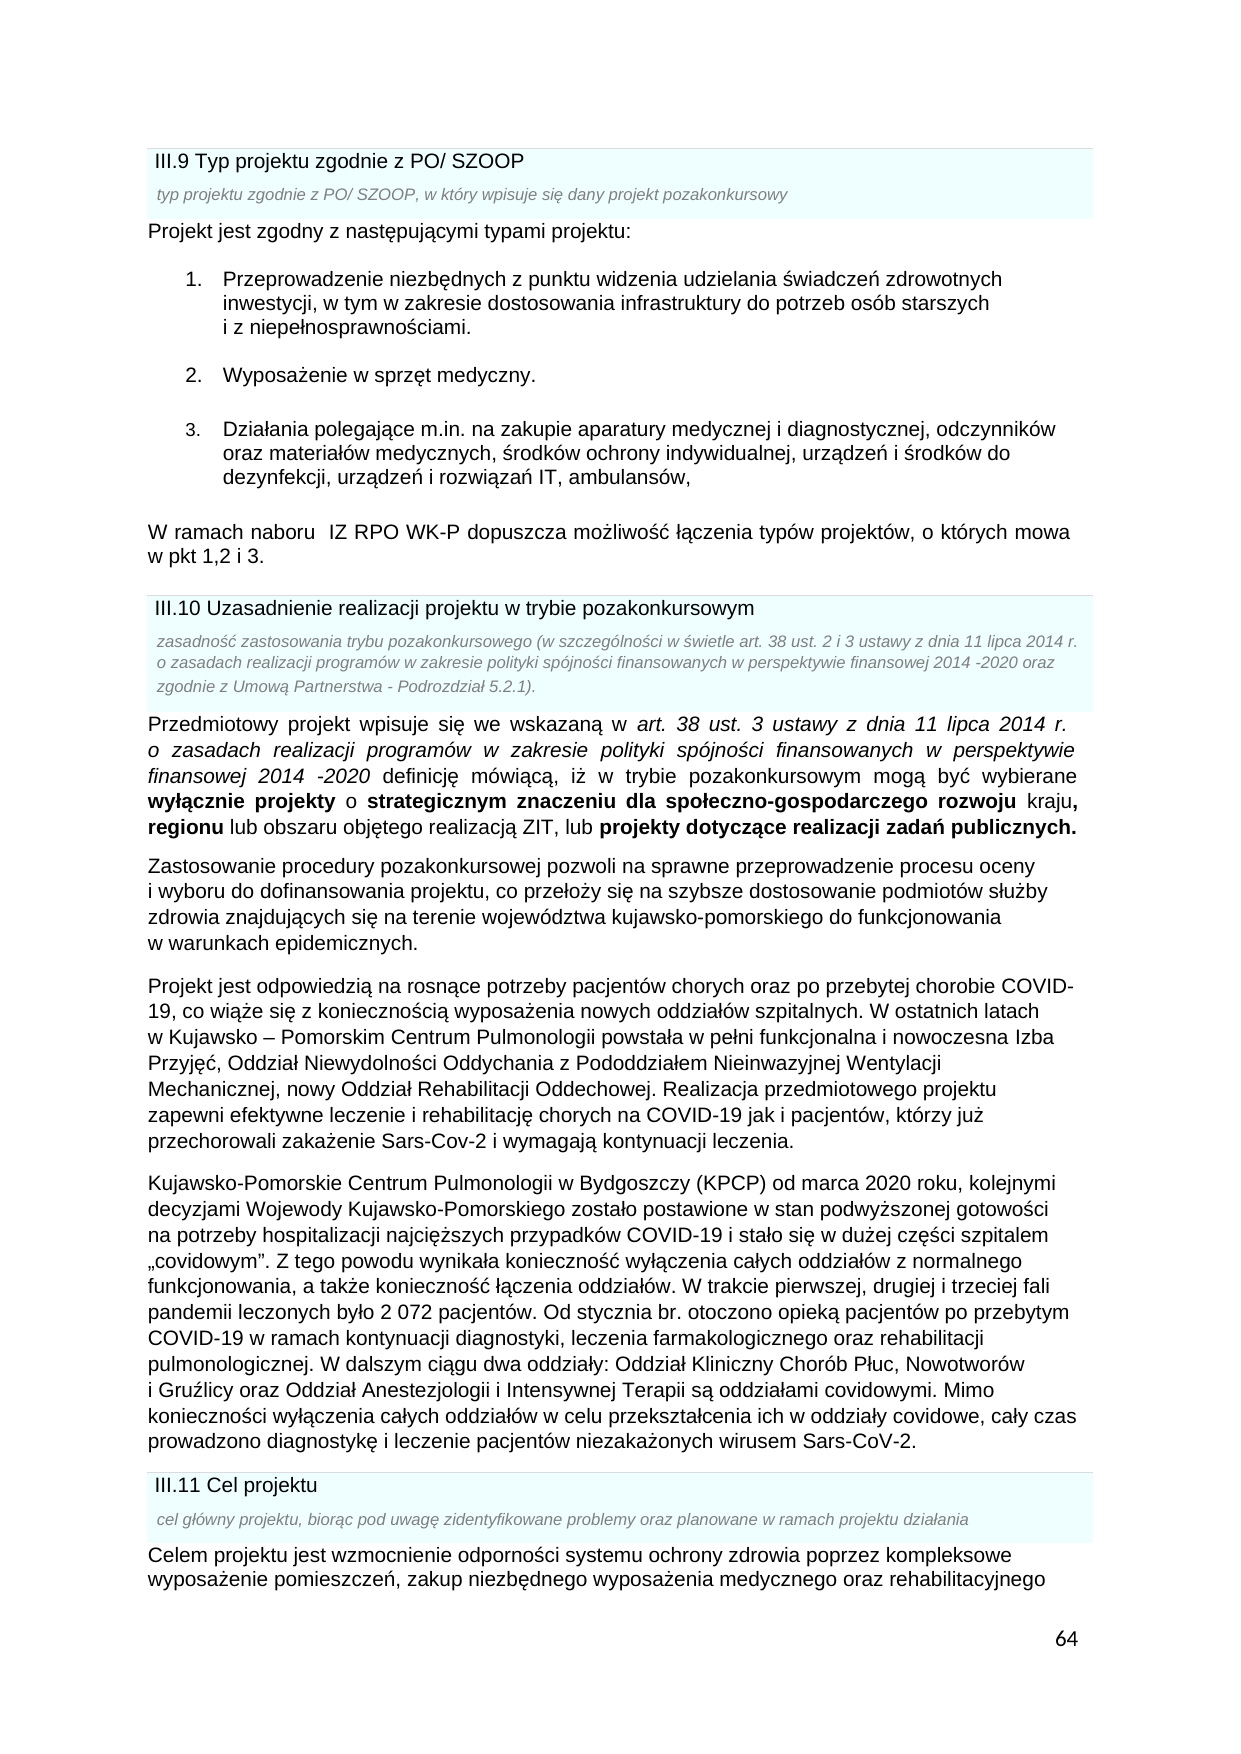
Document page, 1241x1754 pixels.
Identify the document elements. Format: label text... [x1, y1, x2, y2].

list Działania polegające m.in. na zakupie aparatury medycznej i diagnostycznej, odczynników oraz materiałów medycznych, środków ochrony indywidualnej, urządzeń i środków do dezynfekcji, urządzeń i rozwiązań IT, ambulansów, [185, 417, 1078, 519]
list Wyposażenie w sprzęt medyczny. [185, 363, 1078, 417]
text Kujawsko-Pomorskie Centrum Pulmonologii w Bydgoszczy (KPCP) od marca 2020 roku, kolejnymi decyzjami Wojewody Kujawsko-Pomorskiego zostało postawione w stan podwyższonej gotowości na potrzeby hospitalizacji najcięższych przypadków COVID-19 i stało się w dużej części szpitalem „covidowym”. Z tego powodu wynikała konieczność wyłączenia całych oddziałów z normalnego funkcjonowania, a także konieczność łączenia oddziałów. W trakcie pierwszej, drugiej i trzeciej fali pandemii leczonych było 2 072 pacjentów. Od stycznia br. otoczono opieką pacjentów po przebytym COVID-19 w ramach kontynuacji diagnostyki, leczenia farmakologicznego oraz rehabilitacji pulmonologicznej. W dalszym ciągu dwa oddziały: Oddział Kliniczny Chorób Płuc, Nowotworów i Gruźlicy oraz Oddział Anestezjologii i Intensywnej Terapii są oddziałami covidowymi. Mimo konieczności wyłączenia całych oddziałów w celu przekształcenia ich w oddziały covidowe, cały czas prowadzono diagnostykę i leczenie pacjentów niezakażonych wirusem Sars-CoV-2. [148, 1171, 1078, 1453]
table_header III.11 Cel projektu cel główny projektu, biorąc pod uwagę zidentyfikowane problemy oraz planowane w ramach projektu działania [147, 1473, 1093, 1543]
text Zastosowanie procedury pozakonkursowej pozwoli na sprawne przeprowadzenie procesu oceny i wyboru do dofinansowania projektu, co przełoży się na szybsze dostosowanie podmiotów służby zdrowia znajdujących się na terenie województwa kujawsko-pomorskiego do funkcjonowania w warunkach epidemicznych. [148, 853, 1078, 955]
text Projekt jest zgodny z następującymi typami projektu: [148, 219, 1078, 243]
text Projekt jest odpowiedzią na rosnące potrzeby pacjentów chorych oraz po przebytej chorobie COVID-19, co wiąże się z koniecznością wyposażenia nowych oddziałów szpitalnych. W ostatnich latach w Kujawsko – Pomorskim Centrum Pulmonologii powstała w pełni funkcjonalna i nowoczesna Izba Przyjęć, Oddział Niewydolności Oddychania z Pododdziałem Nieinwazyjnej Wentylacji Mechanicznej, nowy Oddział Rehabilitacji Oddechowej. Realizacja przedmiotowego projektu zapewni efektywne leczenie i rehabilitację chorych na COVID-19 jak i pacjentów, którzy już przechorowali zakażenie Sars-Cov-2 i wymagają kontynuacji leczenia. [148, 973, 1078, 1152]
table_header III.9 Typ projektu zgodnie z PO/ SZOOP typ projektu zgodnie z PO/ SZOOP, w który wpisuje się dany projekt pozakonkursowy [147, 149, 1093, 219]
text W ramach naboru IZ RPO WK-P dopuszcza możliwość łączenia typów projektów, o których mowa w pkt 1,2 i 3. [148, 519, 1078, 567]
table_header III.10 Uzasadnienie realizacji projektu w trybie pozakonkursowym zasadność zastosowania trybu pozakonkursowego (w szczególności w świetle art. 38 ust. 2 i 3 ustawy z dnia 11 lipca 2014 r. o zasadach realizacji programów w zakresie polityki spójności finansowanych w perspektywie finansowej 2014 -2020 oraz zgodnie z Umową Partnerstwa - Podrozdział 5.2.1). [147, 596, 1093, 712]
list Przeprowadzenie niezbędnych z punktu widzenia udzielania świadczeń zdrowotnych inwestycji, w tym w zakresie dostosowania infrastruktury do potrzeb osób starszych i z niepełnosprawnościami. [185, 267, 1078, 339]
text Przedmiotowy projekt wpisuje się we wskazaną w art. 38 ust. 3 ustawy z dnia 11 lipca 2014 r. o zasadach realizacji programów w zakresie polityki spójności finansowanych w perspektywie finansowej 2014 -2020 definicję mówiącą, iż w trybie pozakonkursowym mogą być wybierane wyłącznie projekty o strategicznym znaczeniu dla społeczno-gospodarczego rozwoju kraju, regionu lub obszaru objętego realizacją ZIT, lub projekty dotyczące realizacji zadań publicznych. [148, 712, 1078, 839]
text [148, 1543, 1078, 1591]
